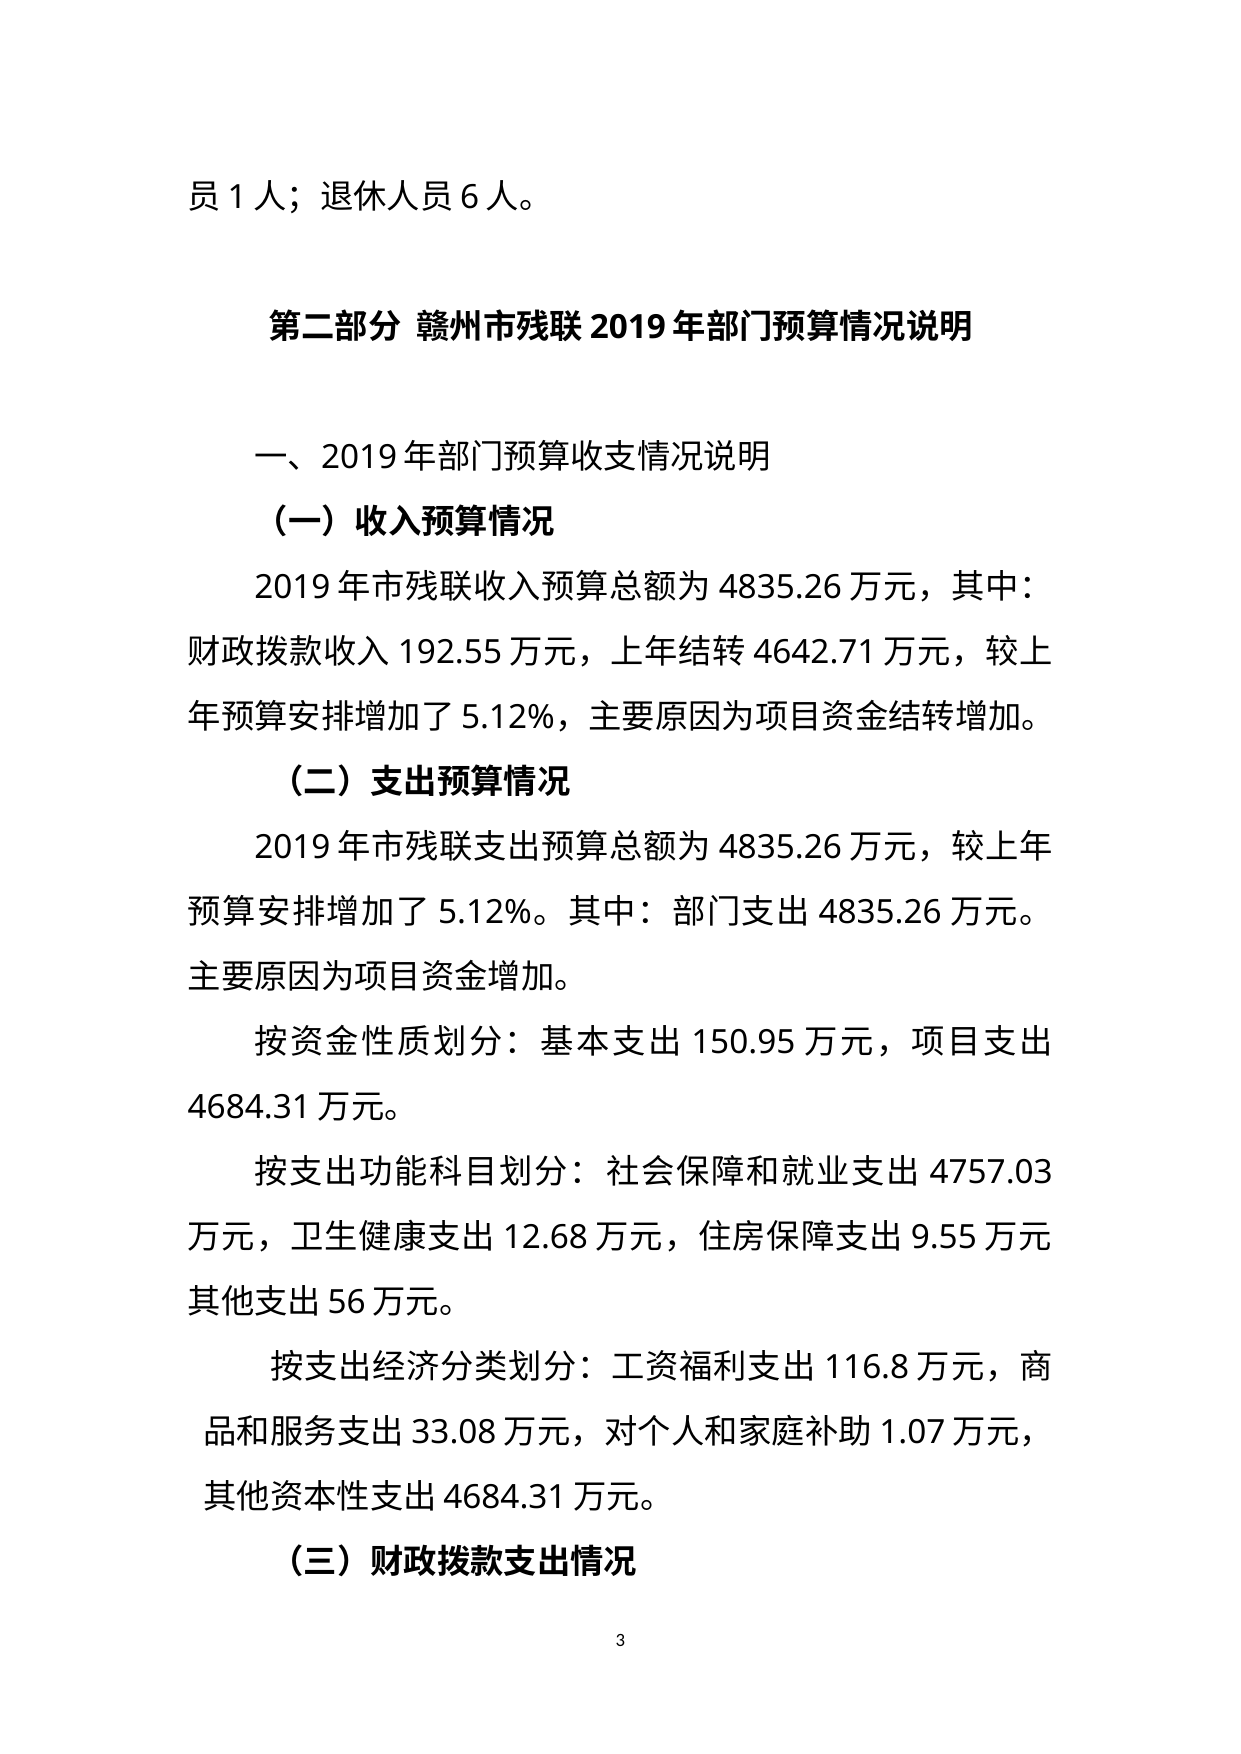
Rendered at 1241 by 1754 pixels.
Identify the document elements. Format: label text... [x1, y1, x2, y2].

text 按支出经济分类划分：工资福利支出116.8万元，商品和服务支出33.08万元，对个人和家庭补助1.07万元，其他资本性支出4684.31万元。 [203, 1332, 1053, 1527]
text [187, 162, 1053, 227]
text 第二部分 赣州市残联2019年部门预算情况说明 [187, 292, 1053, 357]
text 2019年市残联收入预算总额为4835.26万元，其中：财政拨款收入192.55万元，上年结转4642.71万元，较上年预算安排增加了5.12%，主要原因为项目资金结转增加。 [187, 552, 1053, 747]
text 一、2019年部门预算收支情况说明 [187, 422, 1053, 487]
text （三）财政拨款支出情况 [203, 1527, 1053, 1592]
text 2019年市残联支出预算总额为4835.26万元，较上年预算安排增加了5.12%。其中：部门支出4835.26万元。主要原因为项目资金增加。 [187, 812, 1053, 1007]
text （一）收入预算情况 [187, 487, 1053, 552]
text 按支出功能科目划分：社会保障和就业支出4757.03万元，卫生健康支出12.68万元，住房保障支出9.55万元，其他支出56万元。 [187, 1137, 1053, 1332]
text （二）支出预算情况 [203, 747, 1053, 812]
text 按资金性质划分：基本支出150.95万元，项目支出4684.31万元。 [187, 1007, 1053, 1137]
